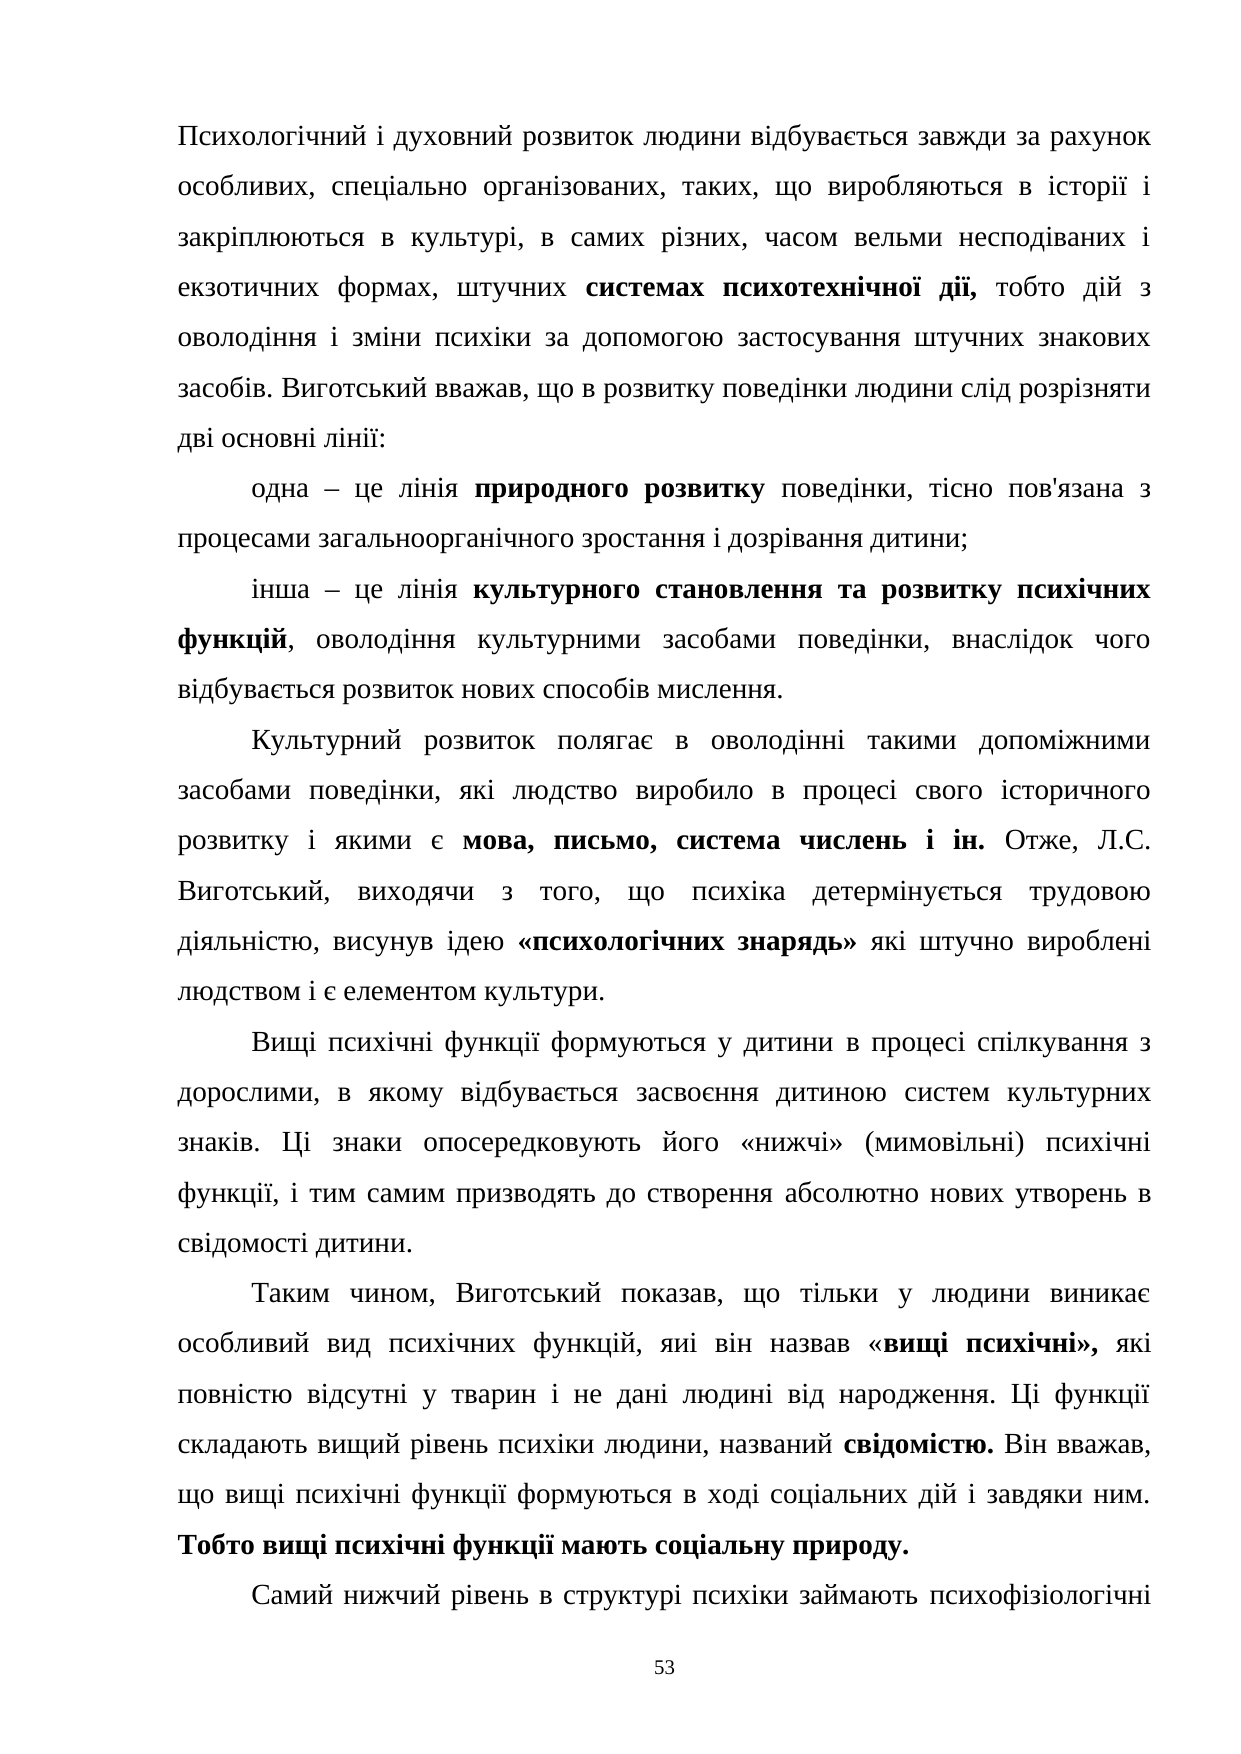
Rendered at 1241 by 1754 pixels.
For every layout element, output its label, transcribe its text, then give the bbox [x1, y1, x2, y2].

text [177, 118, 1152, 453]
text інша – це лінія культурного становлення та розвитку психічних функцій, оволодіння культурними засобами поведінки, внаслідок чого відбувається розвиток нових способів мислення. [177, 571, 1152, 705]
text Таким чином, Виготський показав, що тільки у людини виникає особливий вид психічних функцій, яиі він назвав «вищі психічні», які повністю відсутні у тварин і не дані людині від народження. Ці функції складають вищий рівень психіки людини, названий свідомістю. Він вважав, що вищі психічні функції формуються в ході соціальних дій і завдяки ним. Тобто вищі психічні функції мають соціальну природу. [177, 1275, 1152, 1560]
text Культурний розвиток полягає в оволодінні такими допоміжними засобами поведінки, які людство виробило в процесі свого історичного розвитку і якими є мова, письмо, система числень і ін. Отже, Л.С. Виготський, виходячи з того, що психіка детермінується трудовою діяльністю, висунув ідею «психологічних знарядь» які штучно вироблені людством і є елементом культури. [177, 722, 1152, 1007]
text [177, 1577, 1152, 1611]
text Вищі психічні функції формуються у дитини|дитяти| в процесі спілкування з|із| дорослими, в якому відбувається|походить| засвоєння дитиною|дитям| систем культурних знаків. Ці знаки опосередковують його «нижчі» (мимовільні) психічні функції, і тим самим призводять до створення|створіння| абсолютно|цілком| нових утворень в свідомості дитини|дитяти|. [177, 1024, 1152, 1258]
text одна – це лінія природного розвитку поведінки, тісно пов'язана з процесами загальноорганічного зростання і дозрівання дитини; [177, 470, 1152, 554]
